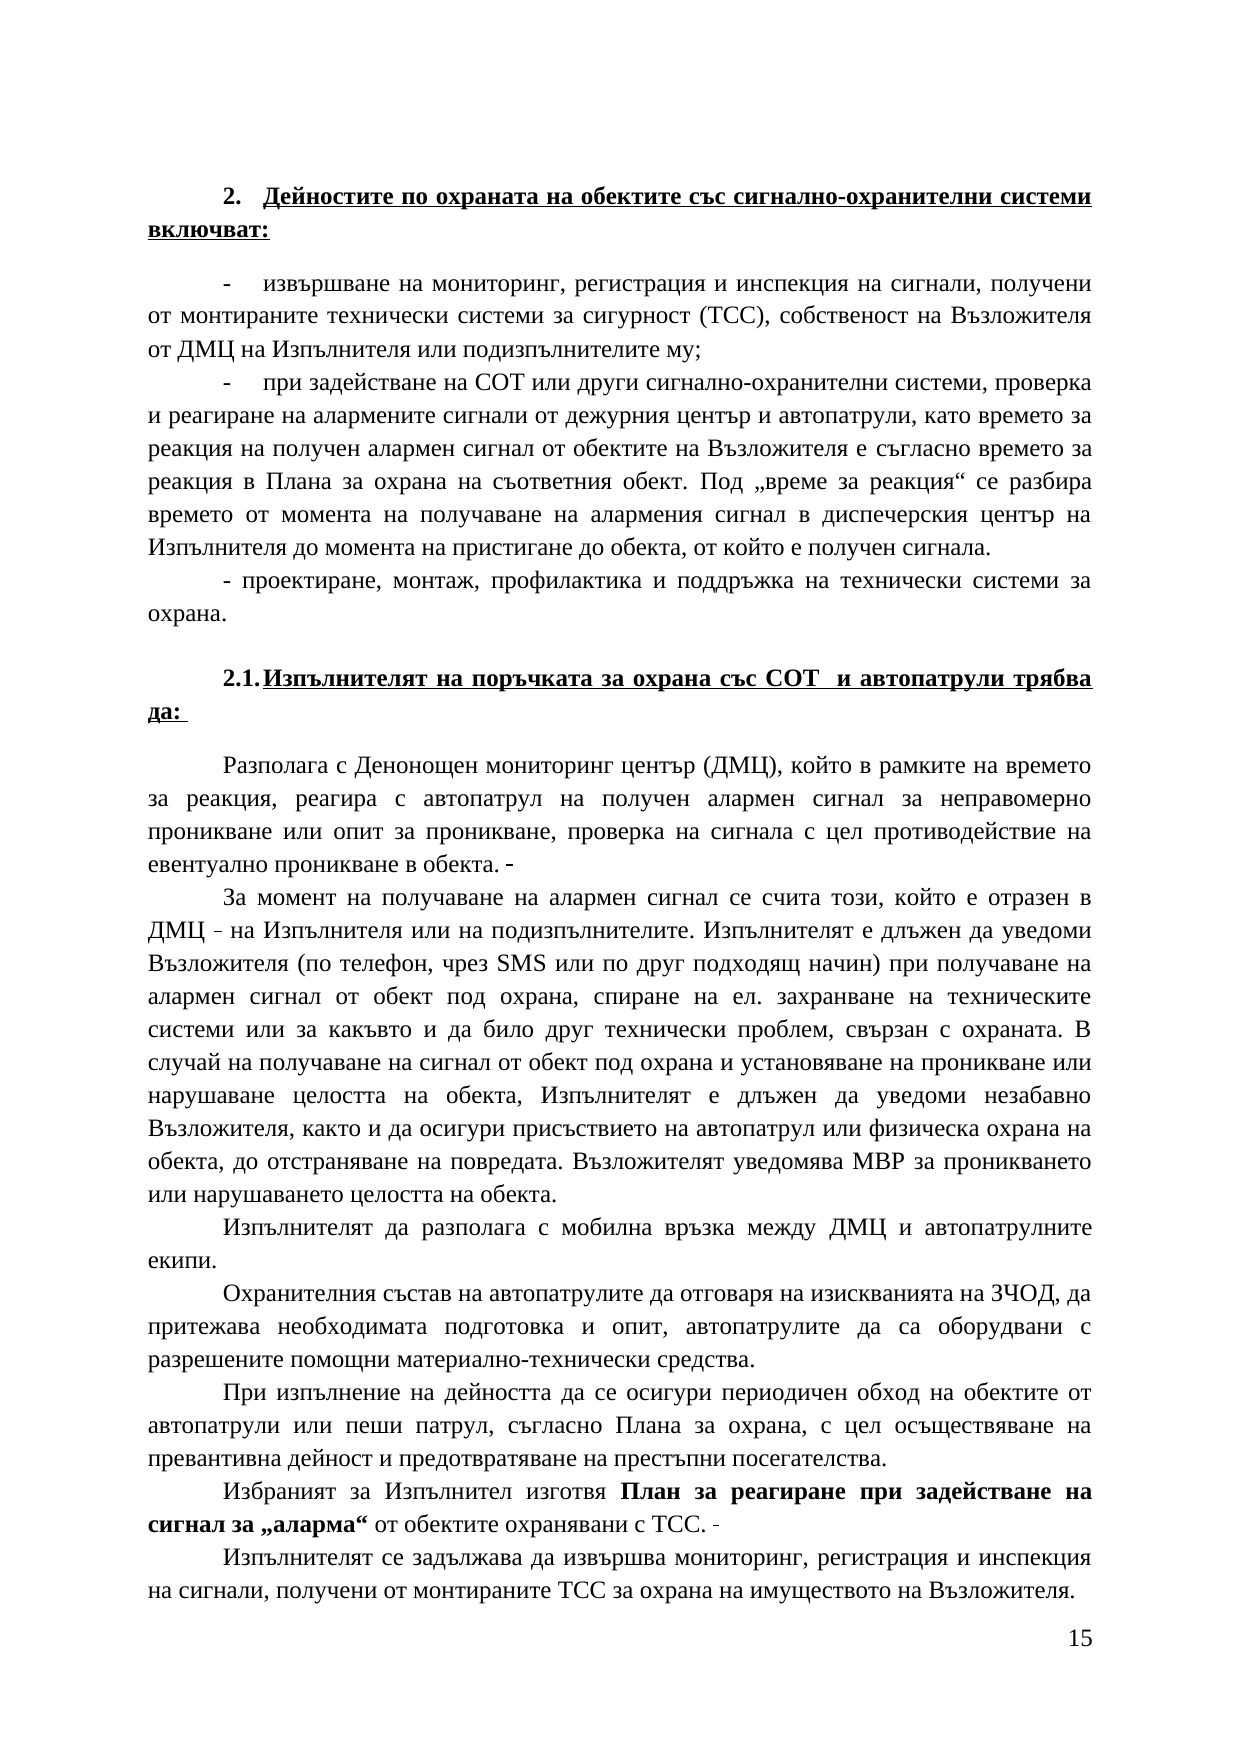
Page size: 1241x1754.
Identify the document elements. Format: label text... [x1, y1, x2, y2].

list Изпълнителят да разполага с мобилна връзка между ДМЦ и автопатрулните екипи. [148, 1212, 1092, 1274]
text Охранителния състав на автопатрулите да отговаря на изискванията на ЗЧОД, да притежава необходимата подготовка и опит, автопатрулите да са оборудвани с разрешените помощни материално-технически средства. [148, 1278, 1092, 1373]
list - проектиране, монтаж, профилактика и поддръжка на технически системи за охрана. [148, 565, 1092, 627]
text При изпълнение на дейността да се осигури периодичен обход на обектите от автопатрули или пеши патрул, съгласно Плана за охрана, с цел осъществяване на превантивна дейност и предотвратяване на престъпни посегателства. [148, 1377, 1092, 1472]
list Дейностите по охраната на обектите със сигнално-охранителни системи включват: [148, 181, 1092, 242]
text Изпълнителят се задължава да извършва мониторинг, регистрация и инспекция на сигнали, получени от монтираните ТСС за охрана на имуществото на Възложителя. [148, 1542, 1092, 1604]
list 2.1. Изпълнителят на поръчката за охрана със СОТ и автопатрули трябва да: [148, 663, 1092, 725]
list - извършване на мониторинг, регистрация и инспекция на сигнали, получени от монтираните технически системи за сигурност (ТСС), собственост на Възложителя от ДМЦ на Изпълнителя или подизпълнителите му; [148, 268, 1092, 362]
list - при задействане на СОТ или други сигнално-охранителни системи, проверка и реагиране на алармените сигнали от дежурния център и автопатрули, като времето за реакция на получен алармен сигнал от обектите на Възложителя е съгласно времето за реакция в Плана за охрана на съответния обект. Под „време за реакция“ се разбира времето от момента на получаване на алармения сигнал в диспечерския център на Изпълнителя до момента на пристигане до обекта, от който е получен сигнала. [148, 367, 1092, 561]
list За момент на получаване на алармен сигнал се счита този, който е отразен в ДМЦ на Изпълнителя или на подизпълнителите. Изпълнителят е длъжен да уведоми Възложителя (по телефон, чрез SMS или по друг подходящ начин) при получаване на алармен сигнал от обект под охрана, спиране на ел. захранване на техническите системи или за какъвто и да било друг технически проблем, свързан с охраната. В случай на получаване на сигнал от обект под охрана и установяване на проникване или нарушаване целостта на обекта, Изпълнителят е длъжен да уведоми незабавно Възложителя, както и да осигури присъствието на автопатрул или физическа охрана на обекта, до отстраняване на повредата. Възложителят уведомява МВР за проникването или нарушаването целостта на обекта. [148, 882, 1092, 1208]
list Разполага с Денонощен мониторинг център (ДМЦ), който в рамките на времето за реакция, реагира с автопатрул на получен алармен сигнал за неправомерно проникване или опит за проникване, проверка на сигнала с цел противодействие на евентуално проникване в обекта. [148, 750, 1092, 878]
text Избраният за Изпълнител изготвя План за реагиране при задействане на сигнал за „аларма“ от обектите охранявани с ТСС. [148, 1476, 1092, 1538]
